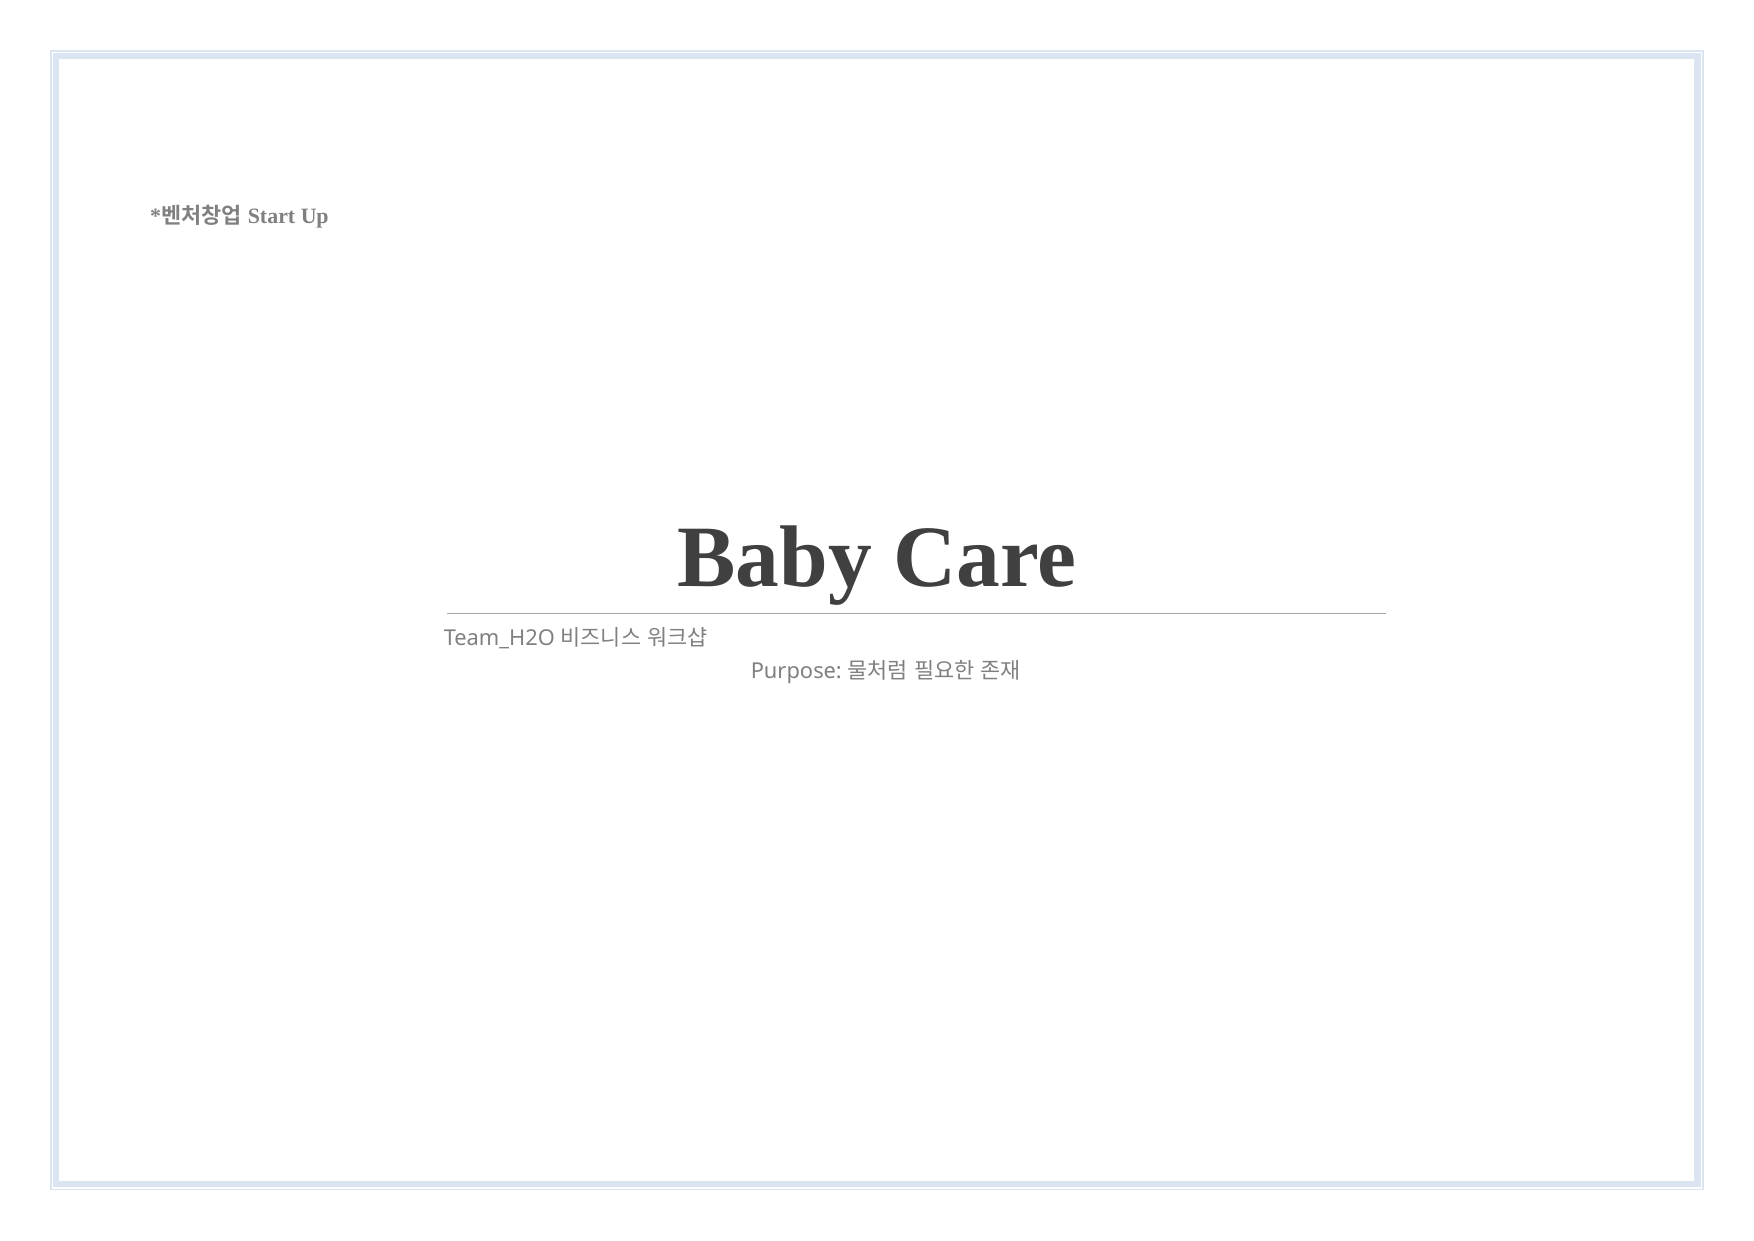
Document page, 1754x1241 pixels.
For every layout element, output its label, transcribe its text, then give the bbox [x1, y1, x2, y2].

text Team_H2O 비즈니스 워크샵 [150, 620, 1604, 653]
text Baby Care [150, 490, 1604, 620]
text *벤처창업 Start Up [150, 198, 1604, 230]
text Purpose: 물처럼 필요한 존재 [150, 653, 1604, 685]
